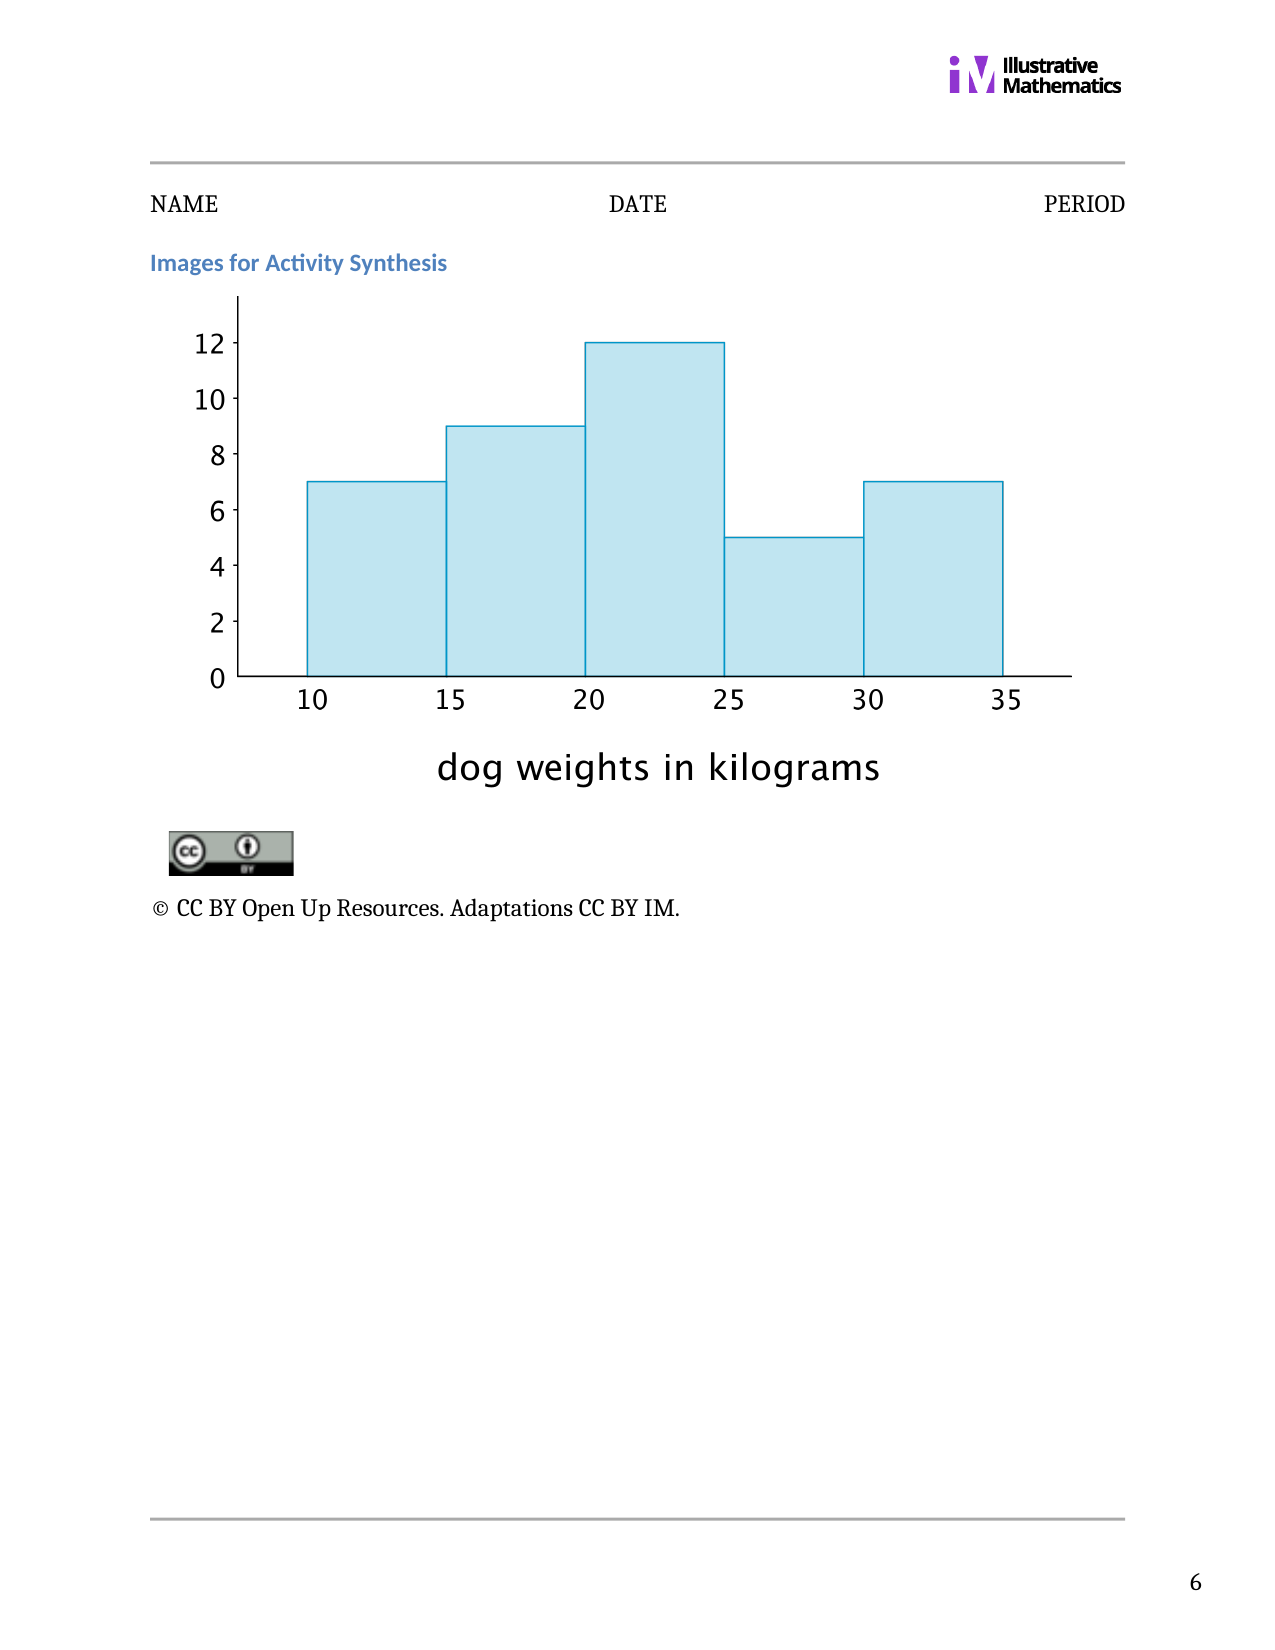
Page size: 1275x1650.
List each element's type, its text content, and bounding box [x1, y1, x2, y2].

picture [949, 55, 1121, 93]
picture [168, 831, 294, 876]
text © CC BY Open Up Resources. Adaptations CC BY IM. [150, 894, 1125, 923]
subtitle Images for Activity Synthesis [150, 247, 1125, 278]
picture [168, 296, 1072, 813]
